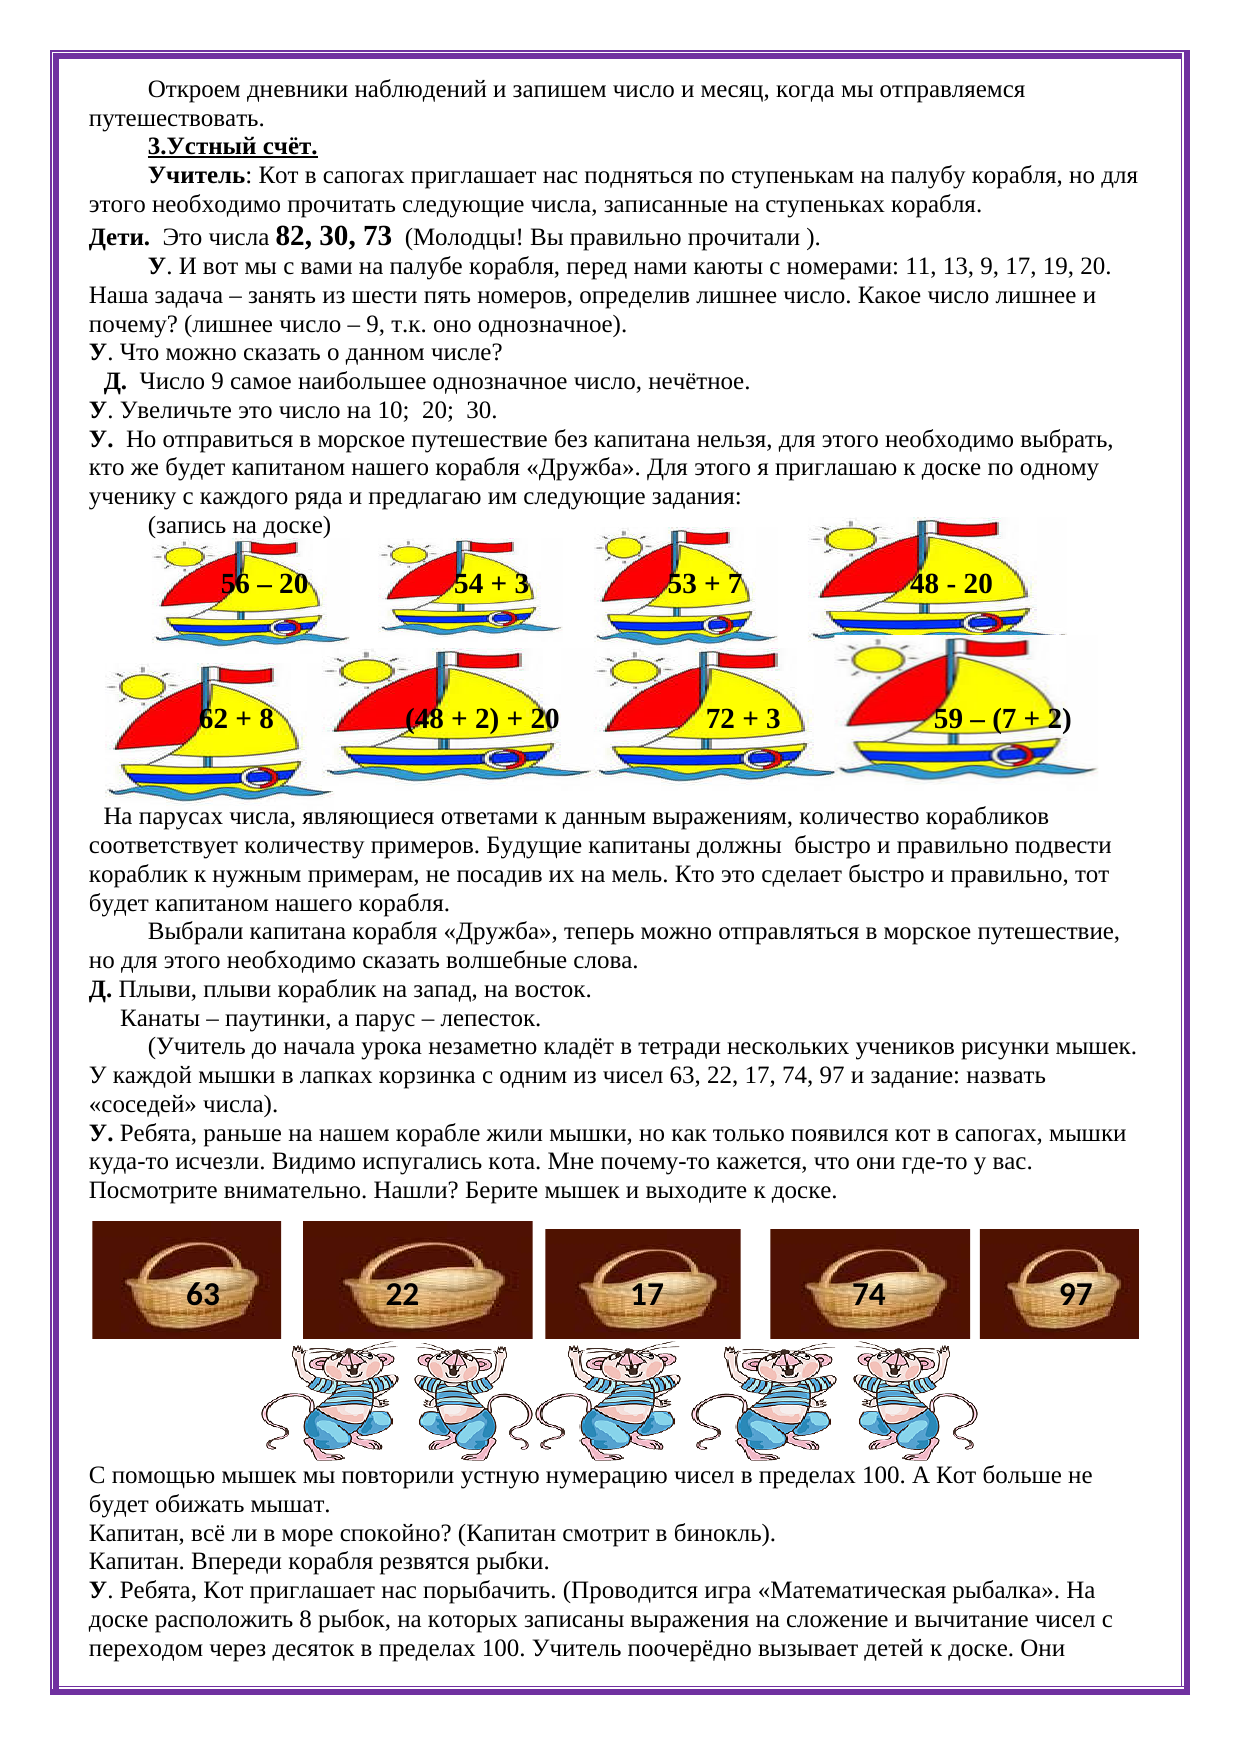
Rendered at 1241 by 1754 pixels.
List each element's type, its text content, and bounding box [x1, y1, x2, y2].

text У. Ребята, раньше на нашем корабле жили мышки, но как только появился кот в сапогах, мышки куда-то исчезли. Видимо испугались кота. Мне почему-то кажется, что они где-то у вас. Посмотрите внимательно. Нашли? Берите мышек и выходите к доске. [89, 1118, 1152, 1204]
picture [770, 1313, 971, 1339]
text У. И вот мы с вами на палубе корабля, перед нами каюты с номерами: 11, 13, 9, 17, 19, 20. Наша задача – занять из шести пять номеров, определив лишнее число. Какое число лишнее и почему? (лишнее число – 9, т.к. оно однозначное). [89, 251, 1152, 337]
text Откроем дневники наблюдений и запишем число и месяц, когда мы отправляемся путешествовать. [89, 74, 1152, 131]
text Д. Число 9 самое наибольшее однозначное число, нечётное. [89, 366, 1152, 395]
picture [92, 1221, 282, 1273]
picture [104, 734, 1099, 801]
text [89, 1575, 1152, 1661]
picture [104, 600, 1099, 701]
text 62 + 8 (48 + 2) + 20 72 + 3 59 – (7 + 2) [89, 701, 1152, 734]
picture [303, 1221, 533, 1273]
picture [260, 1341, 980, 1461]
text Выбрали капитана корабля «Дружба», теперь можно отправляться в морское путешествие, но для этого необходимо сказать волшебные слова. [89, 916, 1152, 974]
text 3.Устный счёт. [89, 131, 1152, 160]
picture [151, 539, 350, 567]
picture [303, 1313, 533, 1339]
picture [979, 1229, 1139, 1273]
text Капитан, всё ли в море спокойно? (Капитан смотрит в бинокль). [89, 1518, 1152, 1546]
text 56 – 20 54 + 3 53 + 7 48 - 20 [89, 567, 1152, 600]
text Учитель: Кот в сапогах приглашает нас подняться по ступенькам на палубу корабля, но для этого необходимо прочитать следующие числа, записанные на ступеньках корабля. [89, 160, 1152, 218]
text (Учитель до начала урока незаметно кладёт в тетради нескольких учеников рисунки мышек. У каждой мышки в лапках корзинка с одним из чисел 63, 22, 17, 74, 97 и задание: назвать «соседей» числа). [89, 1031, 1152, 1118]
picture [378, 539, 563, 567]
picture [92, 1313, 282, 1339]
text У. Увеличьте это число на 10; 20; 30. [89, 395, 1152, 424]
picture [378, 600, 563, 642]
picture [593, 539, 779, 567]
picture [770, 1229, 971, 1273]
text Капитан. Впереди корабля резвятся рыбки. [89, 1546, 1152, 1575]
picture [545, 1229, 741, 1273]
text Канаты – паутинки, а парус – лепесток. [89, 1003, 1152, 1031]
picture [979, 1313, 1139, 1339]
text С помощью мышек мы повторили устную нумерацию чисел в пределах 100. А Кот больше не будет обижать мышат. [89, 1460, 1152, 1518]
text Дети. Это числа 82, 30, 73 (Молодцы! Вы правильно прочитали ). [89, 218, 1152, 251]
text 63 22 17 74 97 [89, 1273, 1152, 1313]
picture [807, 539, 1068, 567]
text На парусах числа, являющиеся ответами к данным выражениям, количество корабликов соответствует количеству примеров. Будущие капитаны должны быстро и правильно подвести кораблик к нужным примерам, не посадив их на мель. Кто это сделает быстро и правильно, тот будет капитаном нашего корабля. [89, 801, 1152, 916]
picture [545, 1313, 741, 1339]
text Д. Плыви, плыви кораблик на запад, на восток. [89, 974, 1152, 1003]
text (запись на доске) [89, 510, 1152, 539]
text У. Но отправиться в морское путешествие без капитана нельзя, для этого необходимо выбрать, кто же будет капитаном нашего корабля «Дружба». Для этого я приглашаю к доске по одному ученику с каждого ряда и предлагаю им следующие задания: [89, 424, 1152, 510]
text У. Что можно сказать о данном числе? [89, 337, 1152, 366]
